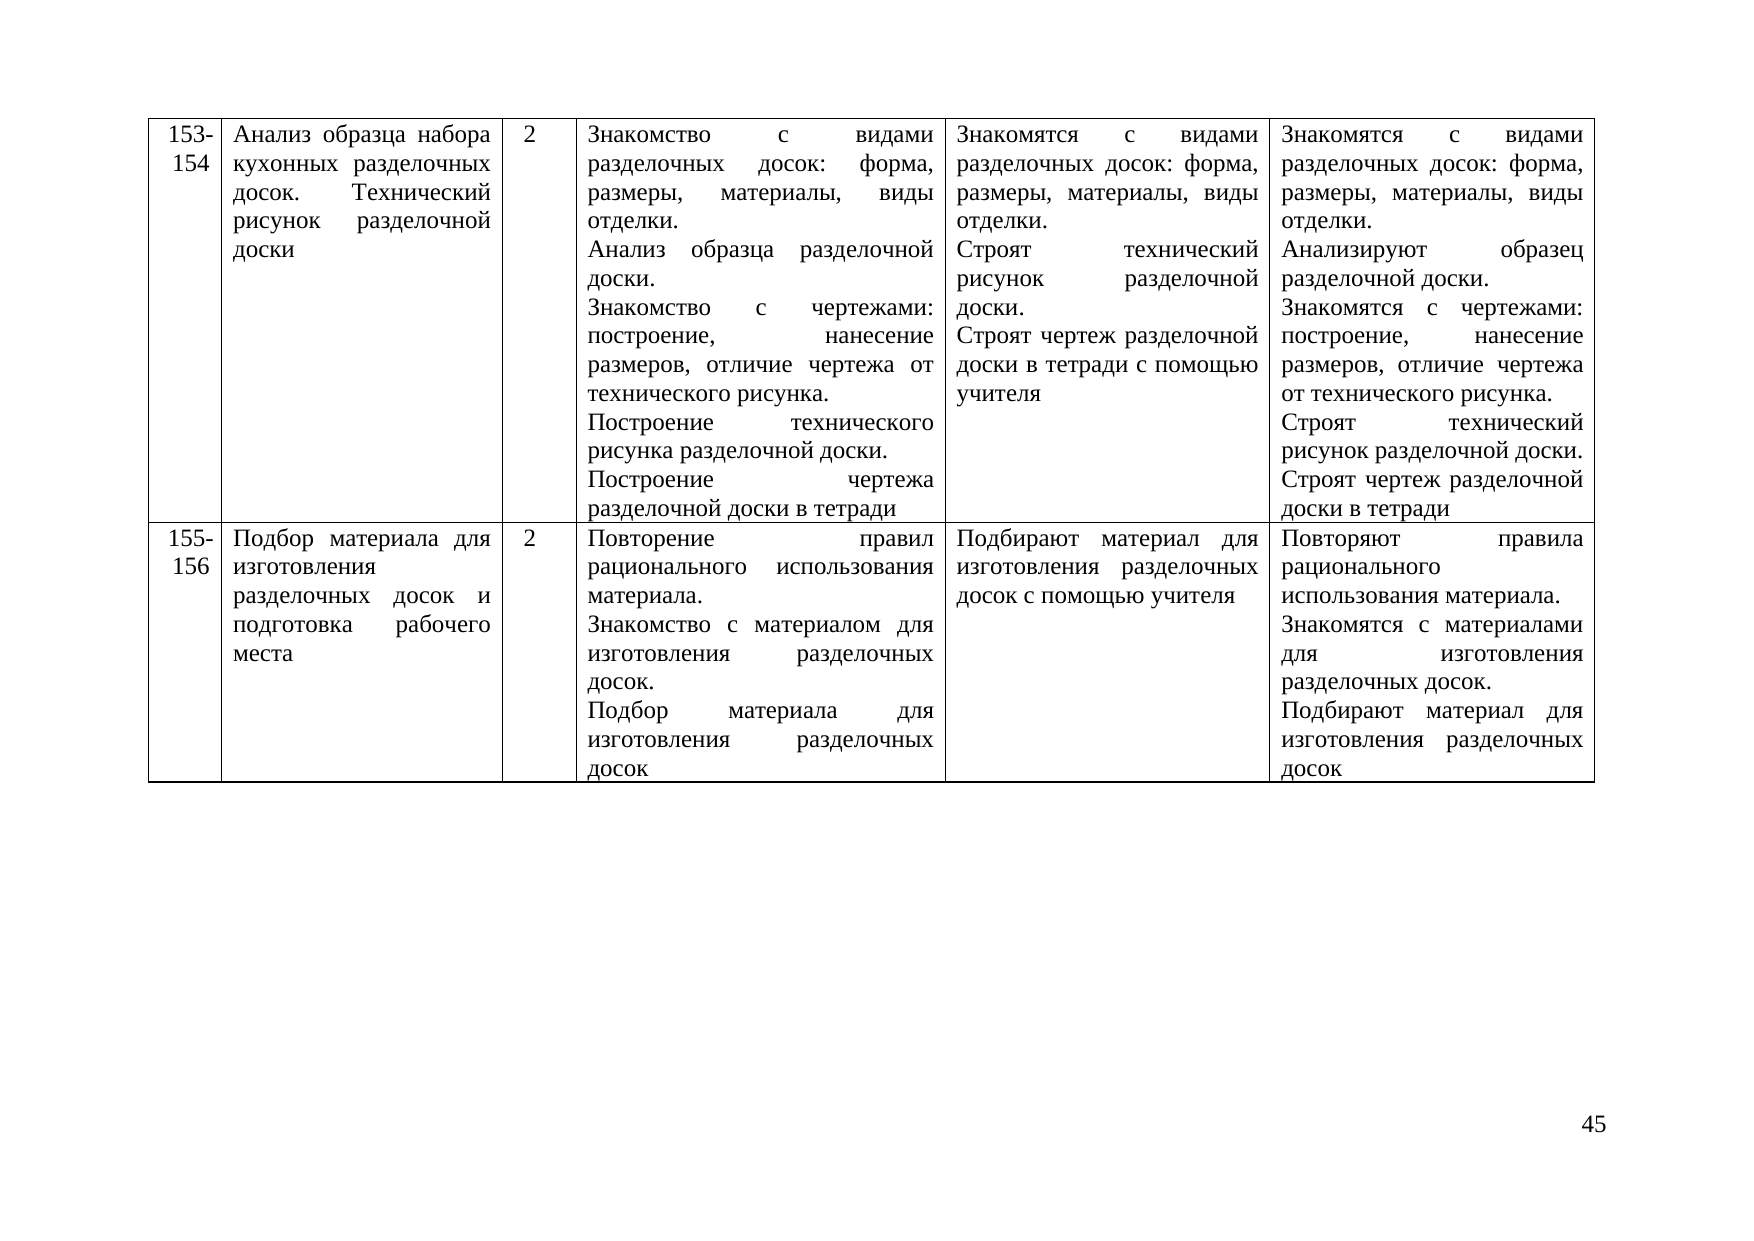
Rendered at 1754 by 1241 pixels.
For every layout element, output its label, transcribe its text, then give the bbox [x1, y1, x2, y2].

table_cell Повторяют правила рационального использования материала. Знакомятся с материалами для изготовления разделочных досок. Подбирают материал для изготовления разделочных досок [1270, 523, 1594, 781]
table_cell Знакомство с видами разделочных досок: форма, размеры, материалы, виды отделки. Анализ образца разделочной доски. Знакомство с чертежами: построение, нанесение размеров, отличие чертежа от технического рисунка. Построение технического рисунка разделочной доски. Построение чертежа разделочной доски в тетради [577, 119, 945, 522]
table_cell Повторение правил рационального использования материала. Знакомство с материалом для изготовления разделочных досок. Подбор материала для изготовления разделочных досок [577, 523, 945, 781]
table_cell 153-154 [149, 119, 221, 522]
table_cell 2 [503, 119, 576, 522]
table_cell Знакомятся с видами разделочных досок: форма, размеры, материалы, виды отделки. Анализируют образец разделочной доски. Знакомятся с чертежами: построение, нанесение размеров, отличие чертежа от технического рисунка. Строят технический рисунок разделочной доски. Строят чертеж разделочной доски в тетради [1270, 119, 1594, 522]
table_cell Подбор материала для изготовления разделочных досок и подготовка рабочего места [222, 523, 502, 781]
table_cell 2 [503, 523, 576, 781]
table_cell Знакомятся с видами разделочных досок: форма, размеры, материалы, виды отделки. Строят технический рисунок разделочной доски. Строят чертеж разделочной доски в тетради с помощью учителя [946, 119, 1269, 522]
table_cell Подбирают материал для изготовления разделочных досок с помощью учителя [946, 523, 1269, 781]
table_cell 155-156 [149, 523, 221, 781]
table_cell Анализ образца набора кухонных разделочных досок. Технический рисунок разделочной доски [222, 119, 502, 522]
